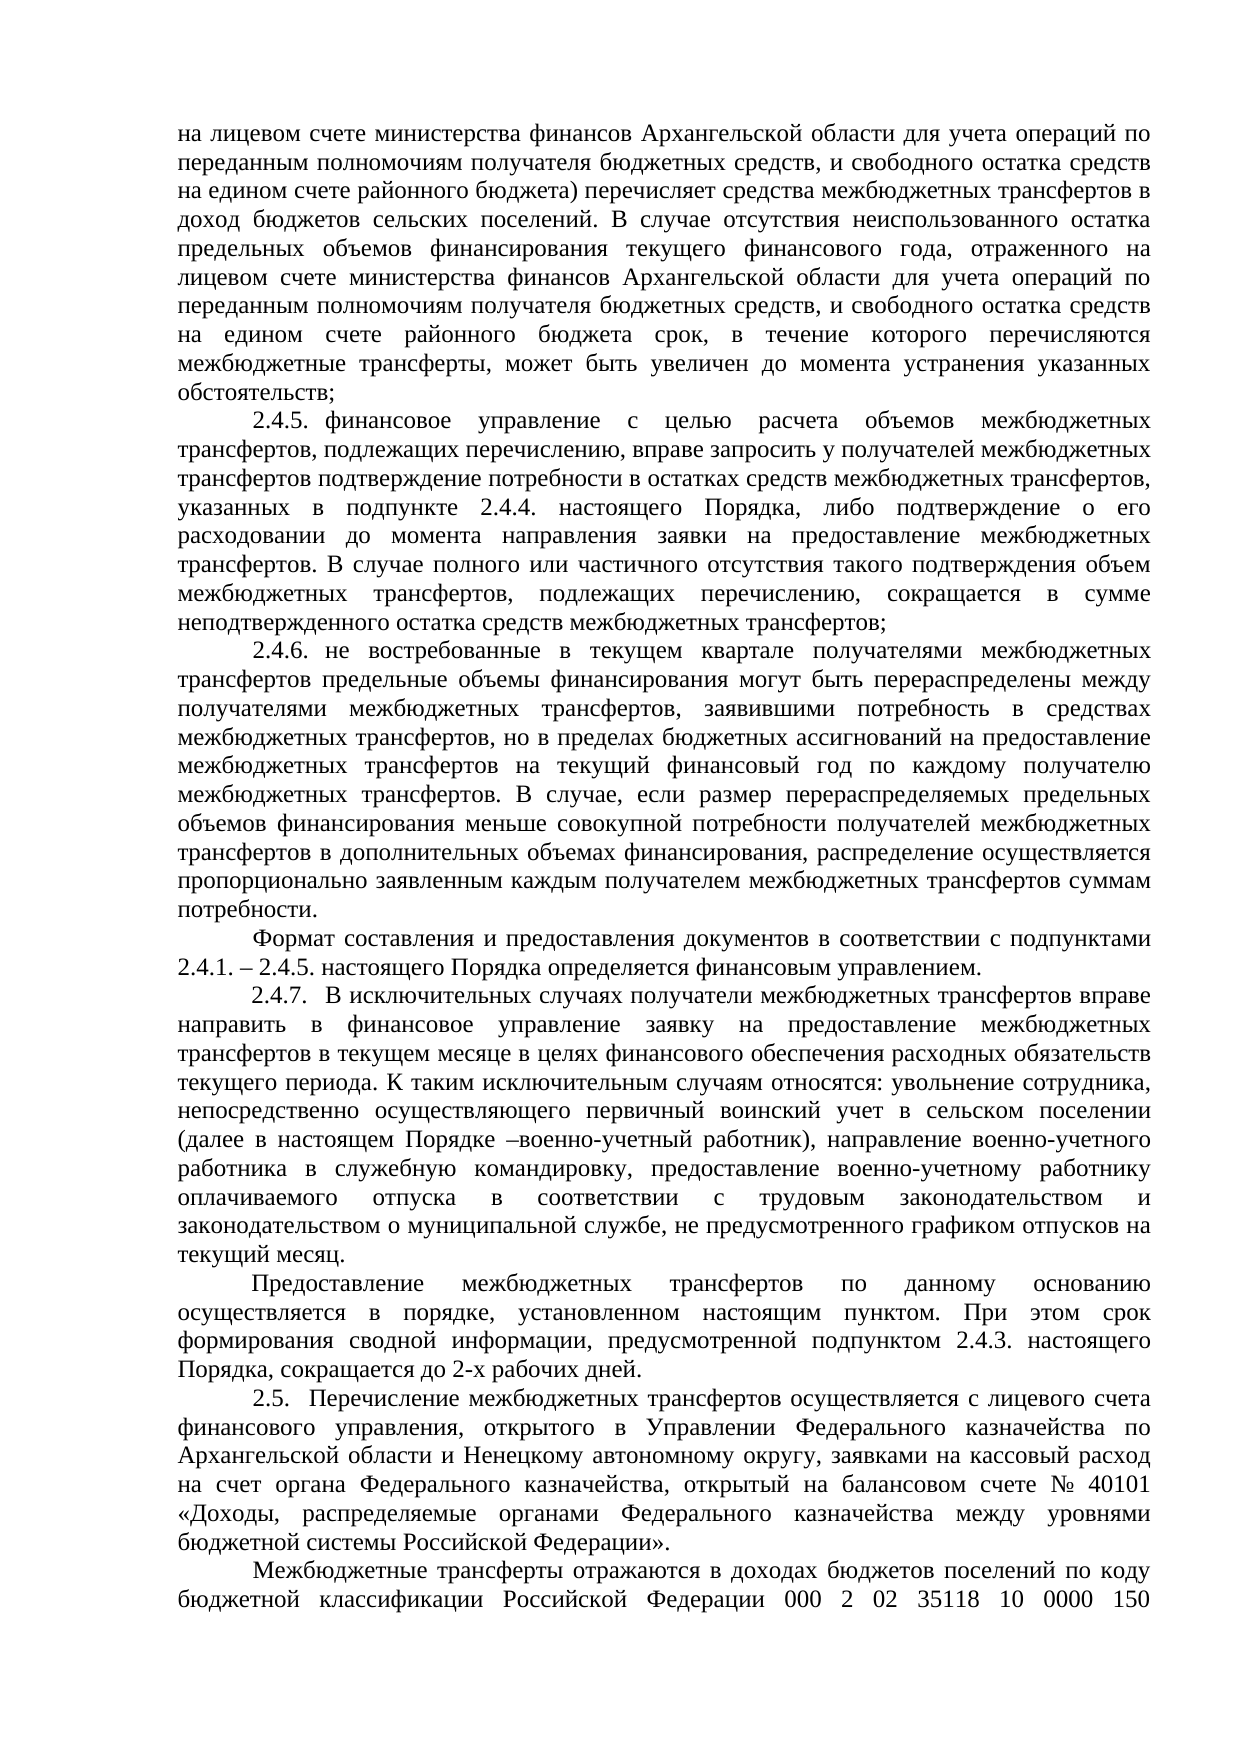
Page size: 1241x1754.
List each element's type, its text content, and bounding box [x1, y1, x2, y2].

text Предоставление межбюджетных трансфертов по данному основанию осуществляется в порядке, установленном настоящим пунктом. При этом срок формирования сводной информации, предусмотренной подпунктом 2.4.3. настоящего Порядка, сокращается до 2-х рабочих дней. [177, 1268, 1152, 1383]
text 2.4.6. не востребованные в текущем квартале получателями межбюджетных трансфертов предельные объемы финансирования могут быть перераспределены между получателями межбюджетных трансфертов, заявившими потребность в средствах межбюджетных трансфертов, но в пределах бюджетных ассигнований на предоставление межбюджетных трансфертов на текущий финансовый год по каждому получателю межбюджетных трансфертов. В случае, если размер перераспределяемых предельных объемов финансирования меньше совокупной потребности получателей межбюджетных трансфертов в дополнительных объемах финансирования, распределение осуществляется пропорционально заявленным каждым получателем межбюджетных трансфертов суммам потребности. [177, 636, 1152, 923]
text Формат составления и предоставления документов в соответствии с подпунктами 2.4.1. – 2.4.5. настоящего Порядка определяется финансовым управлением. [177, 923, 1152, 981]
text 2.4.7. В исключительных случаях получатели межбюджетных трансфертов вправе направить в финансовое управление заявку на предоставление межбюджетных трансфертов в текущем месяце в целях финансового обеспечения расходных обязательств текущего периода. К таким исключительным случаям относятся: увольнение сотрудника, непосредственно осуществляющего первичный воинский учет в сельском поселении (далее в настоящем Порядке –военно-учетный работник), направление военно-учетного работника в служебную командировку, предоставление военно-учетному работнику оплачиваемого отпуска в соответствии с трудовым законодательством и законодательством о муниципальной службе, не предусмотренного графиком отпусков на текущий месяц. [177, 981, 1152, 1268]
text 2.5. Перечисление межбюджетных трансфертов осуществляется с лицевого счета финансового управления, открытого в Управлении Федерального казначейства по Архангельской области и Ненецкому автономному округу, заявками на кассовый расход на счет органа Федерального казначейства, открытый на балансовом счете № 40101 «Доходы, распределяемые органами Федерального казначейства между уровнями бюджетной системы Российской Федерации». [177, 1383, 1152, 1556]
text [177, 1556, 1152, 1613]
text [177, 118, 1152, 406]
text 2.4.5. финансовое управление с целью расчета объемов межбюджетных трансфертов, подлежащих перечислению, вправе запросить у получателей межбюджетных трансфертов подтверждение потребности в остатках средств межбюджетных трансфертов, указанных в подпункте 2.4.4. настоящего Порядка, либо подтверждение о его расходовании до момента направления заявки на предоставление межбюджетных трансфертов. В случае полного или частичного отсутствия такого подтверждения объем межбюджетных трансфертов, подлежащих перечислению, сокращается в сумме неподтвержденного остатка средств межбюджетных трансфертов; [177, 406, 1152, 636]
